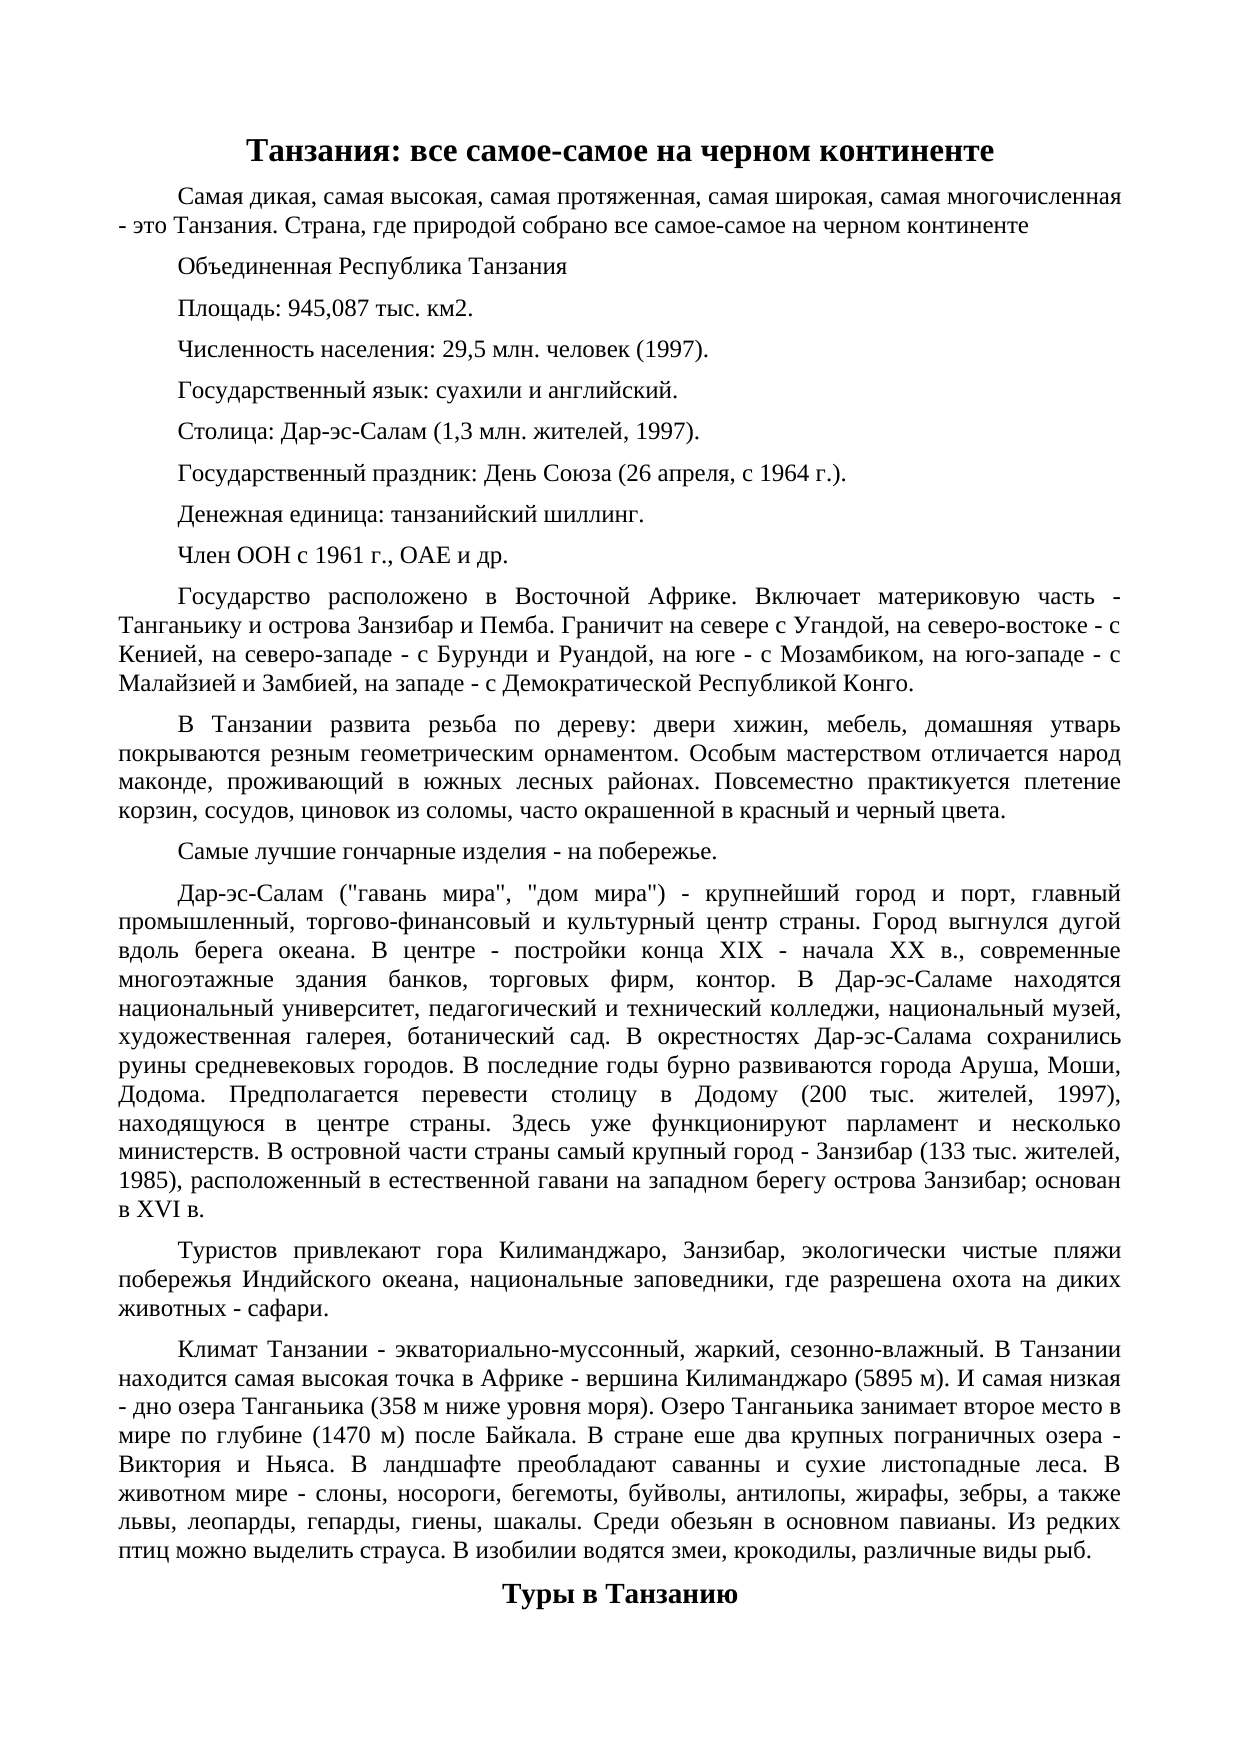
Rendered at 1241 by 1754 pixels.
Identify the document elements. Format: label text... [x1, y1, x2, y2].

text Член ООН с 1961 г., ОАЕ и др. [118, 540, 1122, 569]
text Танзания: все самое-самое на черном континенте [118, 131, 1122, 169]
text Туристов привлекают гора Килиманджаро, Занзибар, экологически чистые пляжи побережья Индийского океана, национальные заповедники, где разрешена охота на диких животных - сафари. [118, 1235, 1122, 1321]
text Климат Танзании - экваториально-муссонный, жаркий, сезонно-влажный. В Танзании находится самая высокая точка в Африке - вершина Килиманджаро (5895 м). И самая низкая - дно озера Танганьика (358 м ниже уровня моря). Озеро Танганьика занимает второе место в мире по глубине (1470 м) после Байкала. В стране еше два крупных пограничных озера - Виктория и Ньяса. В ландшафте преобладают саванны и сухие листопадные леса. В животном мире - слоны, носороги, бегемоты, буйволы, антилопы, жирафы, зебры, а также львы, леопарды, гепарды, гиены, шакалы. Среди обезьян в основном павианы. Из редких птиц можно выделить страуса. В изобилии водятся змеи, крокодилы, различные виды рыб. [118, 1334, 1122, 1564]
text Туры в Танзанию [118, 1576, 1122, 1610]
text Численность населения: 29,5 млн. человек (1997). [118, 334, 1122, 363]
text В Танзании развита резьба по дереву: двери хижин, мебель, домашняя утварь покрываются резным геометрическим орнаментом. Особым мастерством отличается народ маконде, проживающий в южных лесных районах. Повсеместно практикуется плетение корзин, сосудов, циновок из соломы, часто окрашенной в красный и черный цвета. [118, 709, 1122, 824]
text Столица: Дар-эс-Салам (1,3 млн. жителей, 1997). [118, 416, 1122, 445]
text Денежная единица: танзанийский шиллинг. [118, 499, 1122, 528]
text Объединенная Республика Танзания [118, 251, 1122, 280]
text Самые лучшие гончарные изделия - на побережье. [118, 836, 1122, 865]
text Площадь: 945,087 тыс. км2. [118, 293, 1122, 321]
text Дар-эс-Салам ("гавань мира", "дом мира") - крупнейший город и порт, главный промышленный, торгово-финансовый и культурный центр страны. Город выгнулся дугой вдоль берега океана. В центре - постройки конца XIX - начала XX в., современные многоэтажные здания банков, торговых фирм, контор. В Дар-эс-Саламе находятся национальный университет, педагогический и технический колледжи, национальный музей, художественная галерея, ботанический сад. В окрестностях Дар-эс-Салама сохранились руины средневековых городов. В последние годы бурно развиваются города Аруша, Моши, Додома. Предполагается перевести столицу в Додому (200 тыс. жителей, 1997), находящуюся в центре страны. Здесь уже функционируют парламент и несколько министерств. В островной части страны самый крупный город - Занзибар (133 тыс. жителей, 1985), расположенный в естественной гавани на западном берегу острова Занзибар; основан в XVI в. [118, 878, 1122, 1223]
text Государственный праздник: День Союза (26 апреля, с 1964 г.). [118, 458, 1122, 486]
text Самая дикая, самая высокая, самая протяженная, самая широкая, самая многочисленная - это Танзания. Страна, где природой собрано все самое-самое на черном континенте [118, 181, 1122, 239]
text Государство расположено в Восточной Африке. Включает материковую часть - Танганьику и острова Занзибар и Пемба. Граничит на севере с Угандой, на северо-востоке - с Кенией, на северо-западе - с Бурунди и Руандой, на юге - с Мозамбиком, на юго-западе - с Малайзией и Замбией, на западе - с Демократической Республикой Конго. [118, 581, 1122, 696]
text Государственный язык: суахили и английский. [118, 375, 1122, 404]
